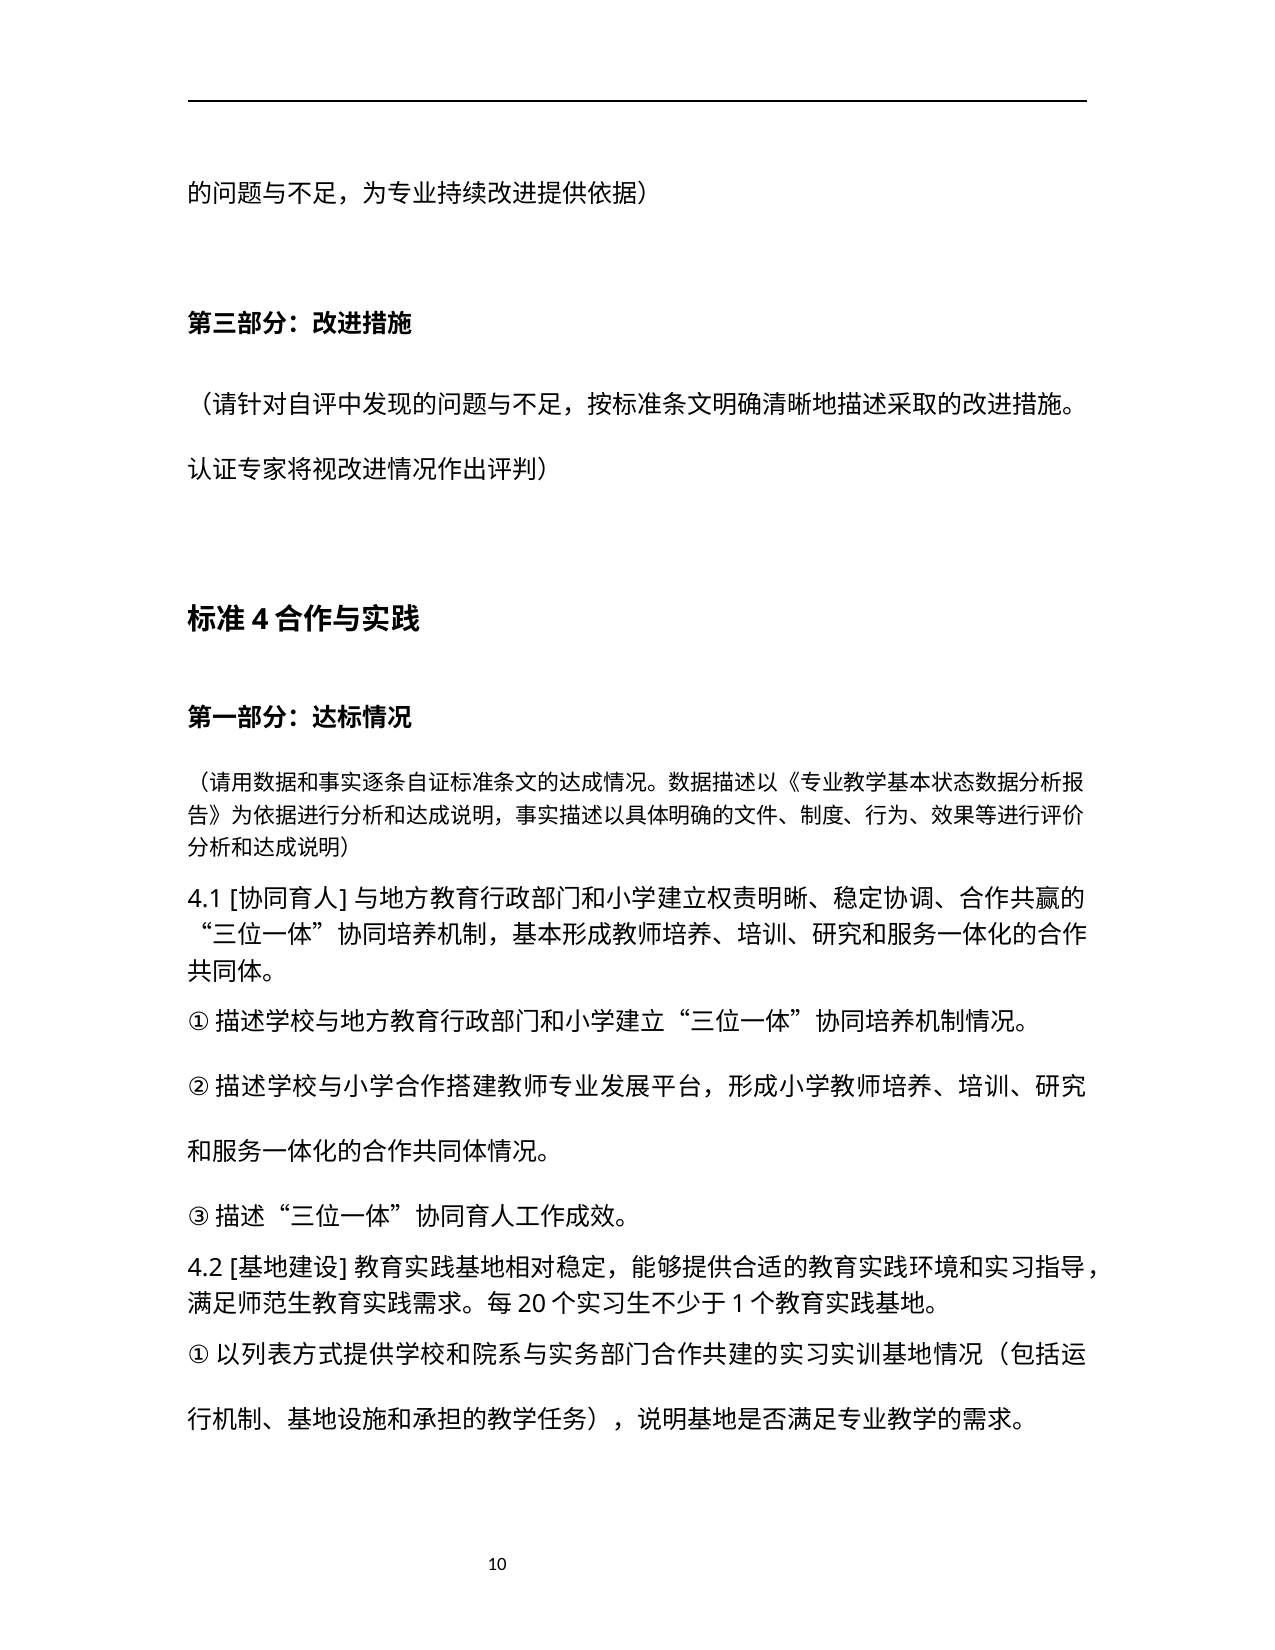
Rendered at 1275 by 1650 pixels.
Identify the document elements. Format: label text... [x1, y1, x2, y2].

subtitle 标准4合作与实践 [187, 584, 1087, 649]
text ③描述“三位一体”协同育人工作成效。 [187, 1182, 1087, 1247]
text （请用数据和事实逐条自证标准条文的达成情况。数据描述以《专业教学基本状态数据分析报告》为依据进行分析和达成说明，事实描述以具体明确的文件、制度、行为、效果等进行评价分析和达成说明） [187, 765, 1087, 862]
text 4.2 [基地建设] 教育实践基地相对稳定，能够提供合适的教育实践环境和实习指导，满足师范生教育实践需求。每20个实习生不少于1个教育实践基地。 [187, 1247, 1087, 1320]
text 4.1 [协同育人] 与地方教育行政部门和小学建立权责明晰、稳定协调、合作共赢的“三位一体”协同培养机制，基本形成教师培养、培训、研究和服务一体化的合作共同体。 [187, 878, 1087, 987]
subtitle 第三部分：改进措施 [187, 289, 1087, 354]
subtitle 第一部分：达标情况 [187, 683, 1087, 748]
text ②描述学校与小学合作搭建教师专业发展平台，形成小学教师培养、培训、研究和服务一体化的合作共同体情况。 [187, 1052, 1087, 1182]
text ①描述学校与地方教育行政部门和小学建立“三位一体”协同培养机制情况。 [187, 987, 1087, 1052]
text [187, 159, 1087, 224]
text （请针对自评中发现的问题与不足，按标准条文明确清晰地描述采取的改进措施。认证专家将视改进情况作出评判） [187, 370, 1087, 500]
text ①以列表方式提供学校和院系与实务部门合作共建的实习实训基地情况（包括运行机制、基地设施和承担的教学任务），说明基地是否满足专业教学的需求。 [187, 1320, 1087, 1450]
